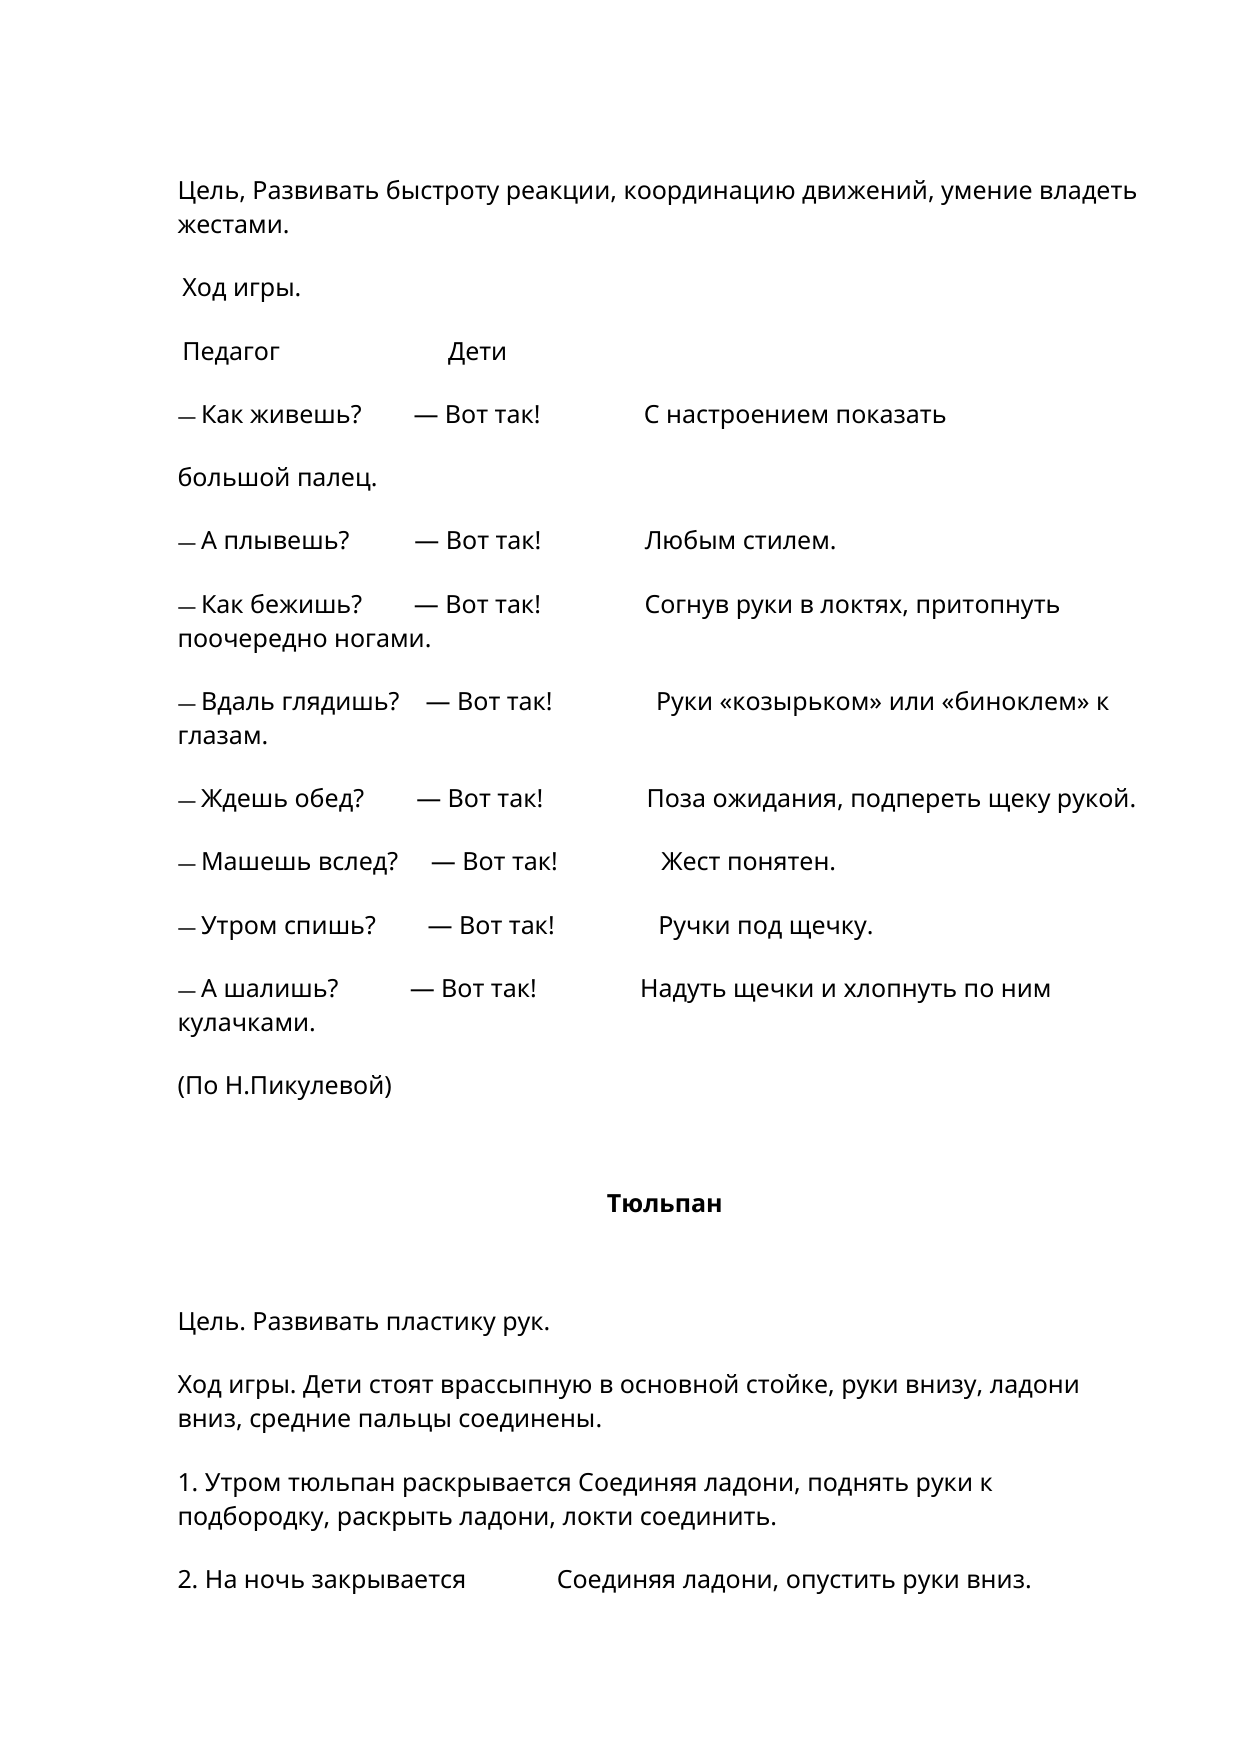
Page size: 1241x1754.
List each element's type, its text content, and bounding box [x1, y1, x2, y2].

text — Как бежишь? — Вот так! Согнув руки в локтях, притопнуть поочередно ногами. [177, 586, 1152, 654]
text большой палец. [177, 460, 1152, 494]
text — Утром спишь? — Вот так! Ручки под щечку. [177, 907, 1152, 941]
text — Как живешь? — Вот так! С настроением показать [177, 397, 1152, 431]
text Ход игры. [177, 270, 1152, 304]
text Цель, Развивать быстроту реакции, координацию движений, умение владеть жестами. [177, 173, 1152, 241]
text Тюльпан [177, 1186, 1152, 1220]
text Ход игры. Дети стоят врассыпную в основной стойке, руки внизу, ладони вниз, средние пальцы соединены. [177, 1367, 1152, 1435]
text 1. Утром тюльпан раскрывается Соединяя ладони, поднять руки к подбородку, раскрыть ладони, локти соединить. [177, 1464, 1152, 1532]
text (По Н.Пикулевой) [177, 1068, 1152, 1102]
text — Машешь вслед? — Вот так! Жест понятен. [177, 844, 1152, 878]
text Цель. Развивать пластику рук. [177, 1304, 1152, 1338]
text 2. На ночь закрывается Соединяя ладони, опустить руки вниз. [177, 1561, 1152, 1596]
text — Ждешь обед? — Вот так! Поза ожидания, подпереть щеку рукой. [177, 781, 1152, 815]
text — А плывешь? — Вот так! Любым стилем. [177, 523, 1152, 557]
text — Вдаль глядишь? — Вот так! Руки «козырьком» или «биноклем» к глазам. [177, 683, 1152, 752]
text Педагог Дети [177, 333, 1152, 367]
text — А шалишь? — Вот так! Надуть щечки и хлопнуть по ним кулачками. [177, 971, 1152, 1039]
